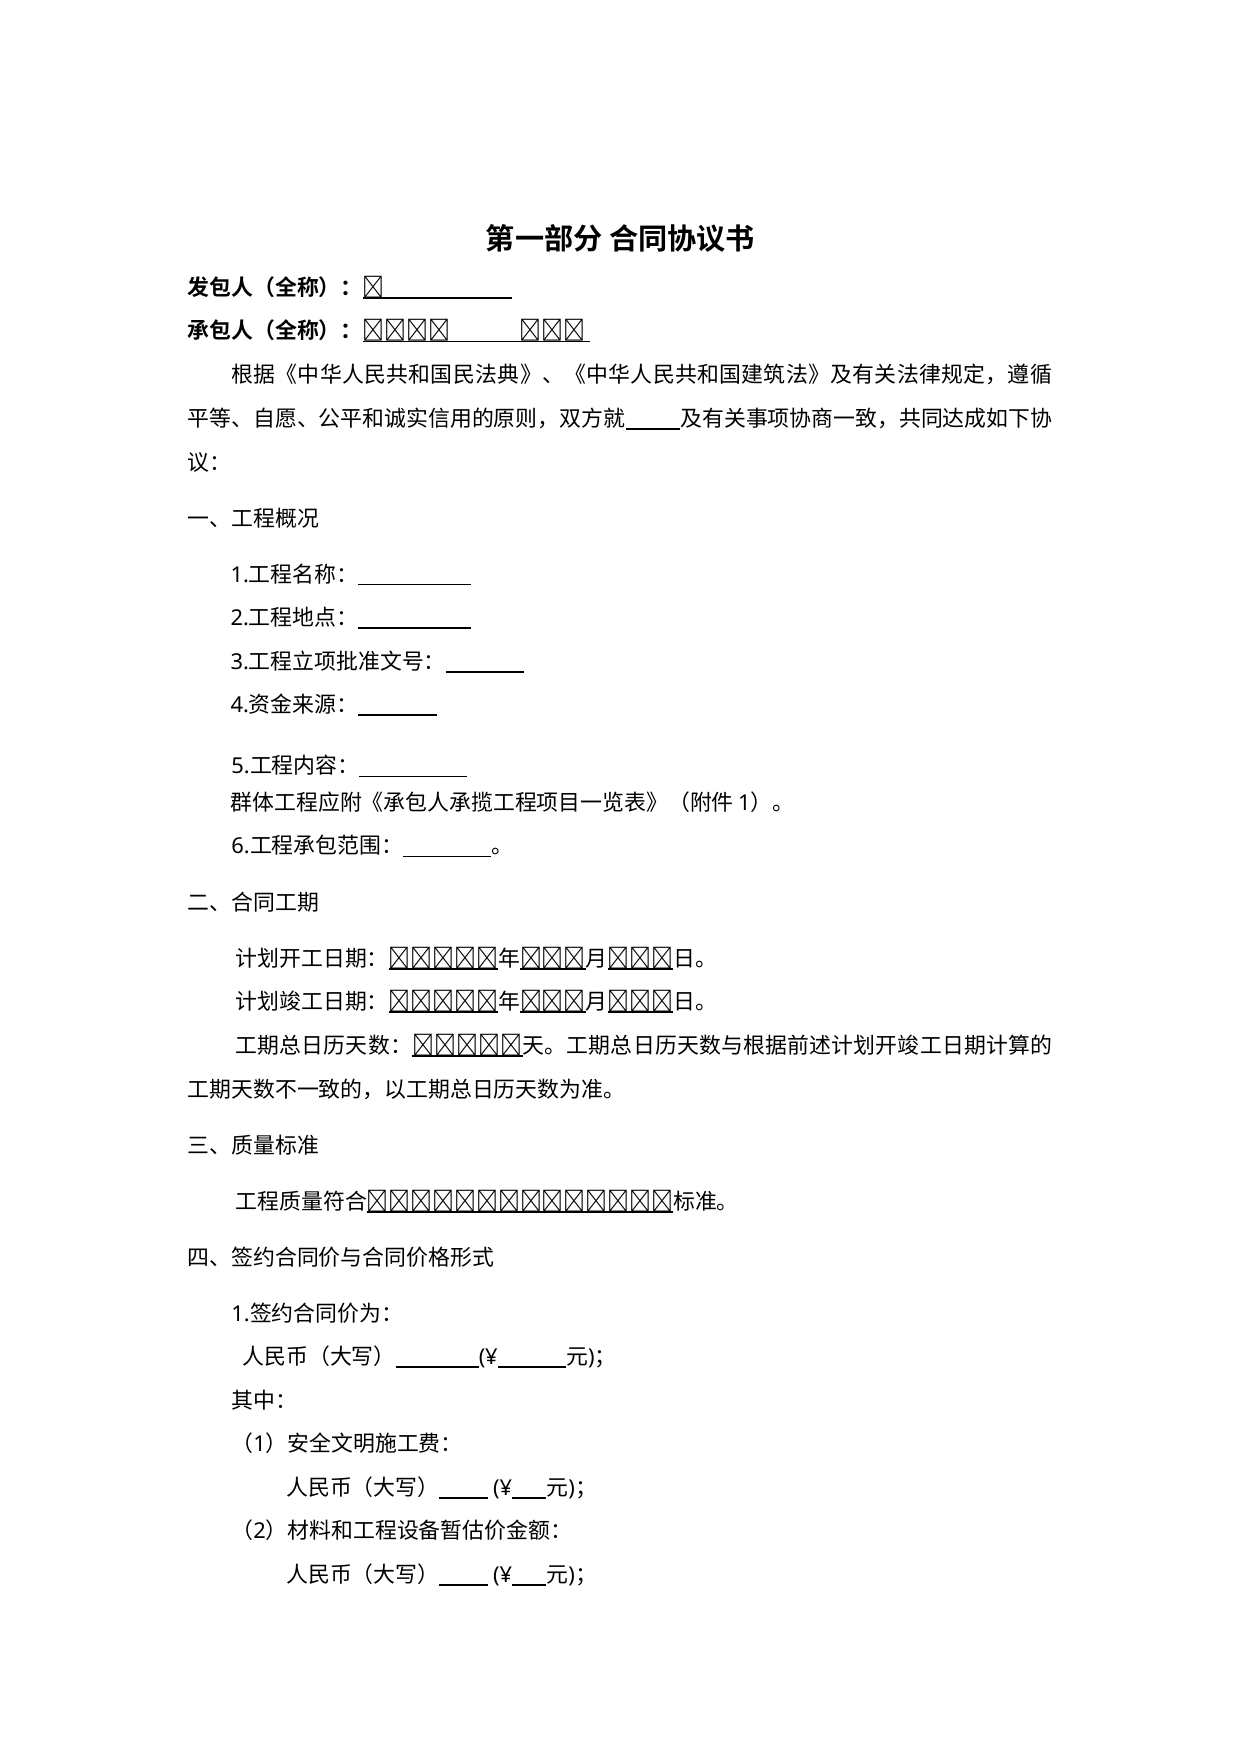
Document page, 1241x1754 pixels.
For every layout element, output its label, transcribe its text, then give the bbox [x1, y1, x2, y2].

text 4.资金来源： [187, 687, 1053, 719]
subtitle 第一部分 合同协议书 [187, 204, 1053, 269]
text 工程质量符合标准。 [187, 1183, 1053, 1216]
text 2.工程地点： [187, 600, 1053, 632]
text 3.工程立项批准文号： [187, 643, 1053, 676]
subtitle 二、合同工期 [187, 884, 1053, 917]
subtitle 一、工程概况 [187, 500, 1053, 533]
text 人民币（大写） (¥ 元)； [187, 1339, 1053, 1371]
subtitle 四、签约合同价与合同价格形式 [187, 1239, 1053, 1272]
text 人民币（大写） (¥ 元)； [187, 1469, 1053, 1502]
text 承包人（全称）：  [187, 313, 1053, 346]
text 计划竣工日期：年月日。 [187, 984, 1053, 1016]
subtitle 三、质量标准 [187, 1127, 1053, 1160]
text 人民币（大写） (¥ 元)； [187, 1557, 1053, 1589]
text 5.工程内容： [187, 731, 1053, 785]
text （2）材料和工程设备暂估价金额： [187, 1513, 1053, 1546]
text 发包人（全称）： [187, 269, 1053, 302]
text 1.签约合同价为： [187, 1295, 1053, 1328]
text （1）安全文明施工费： [187, 1426, 1053, 1458]
text 群体工程应附《承包人承揽工程项目一览表》（附件1）。 [187, 785, 1053, 817]
text 其中： [187, 1382, 1053, 1415]
list 6.工程承包范围： 。 [187, 828, 1053, 861]
text 1.工程名称： [187, 556, 1053, 589]
text 工期总日历天数：天。工期总日历天数与根据前述计划开竣工日期计算的工期天数不一致的，以工期总日历天数为准。 [187, 1027, 1053, 1104]
text 计划开工日期：年月日。 [187, 940, 1053, 973]
text 根据《中华人民共和国民法典》、《中华人民共和国建筑法》及有关法律规定，遵循平等、自愿、公平和诚实信用的原则，双方就 及有关事项协商一致，共同达成如下协议： [187, 357, 1053, 477]
